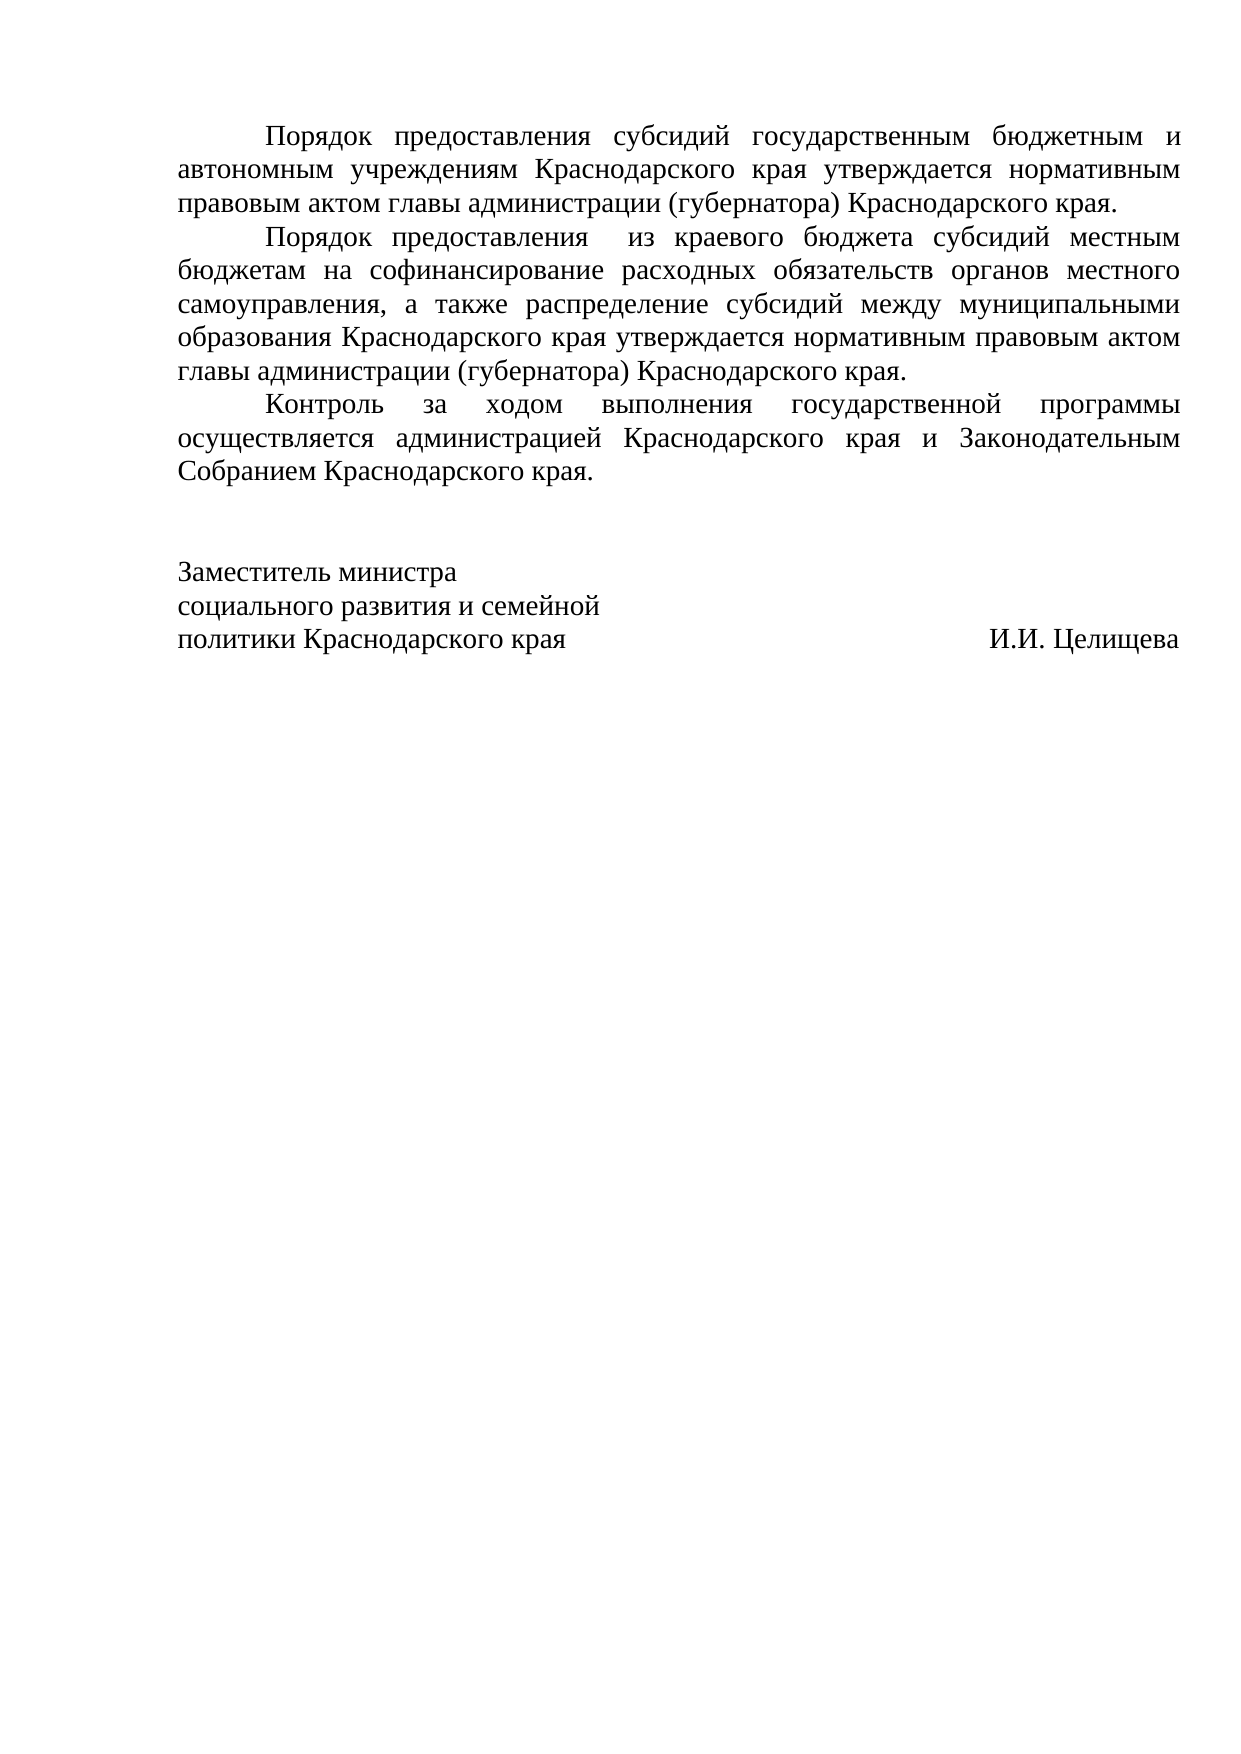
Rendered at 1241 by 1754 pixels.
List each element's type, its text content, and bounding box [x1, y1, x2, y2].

text политики Краснодарского края И.И. Целищева [177, 621, 1181, 655]
text Заместитель министра [177, 554, 1181, 588]
text Контроль за ходом выполнения государственной программы осуществляется администрацией Краснодарского края и Законодательным Собранием Краснодарского края. [177, 386, 1181, 487]
text социального развития и семейной [177, 588, 1181, 621]
text Порядок предоставления из краевого бюджета субсидий местным бюджетам на софинансирование расходных обязательств органов местного самоуправления, а также распределение субсидий между муниципальными образования Краснодарского края утверждается нормативным правовым актом главы администрации (губернатора) Краснодарского края. [177, 219, 1181, 386]
text Порядок предоставления субсидий государственным бюджетным и автономным учреждениям Краснодарского края утверждается нормативным правовым актом главы администрации (губернатора) Краснодарского края. [177, 118, 1181, 219]
